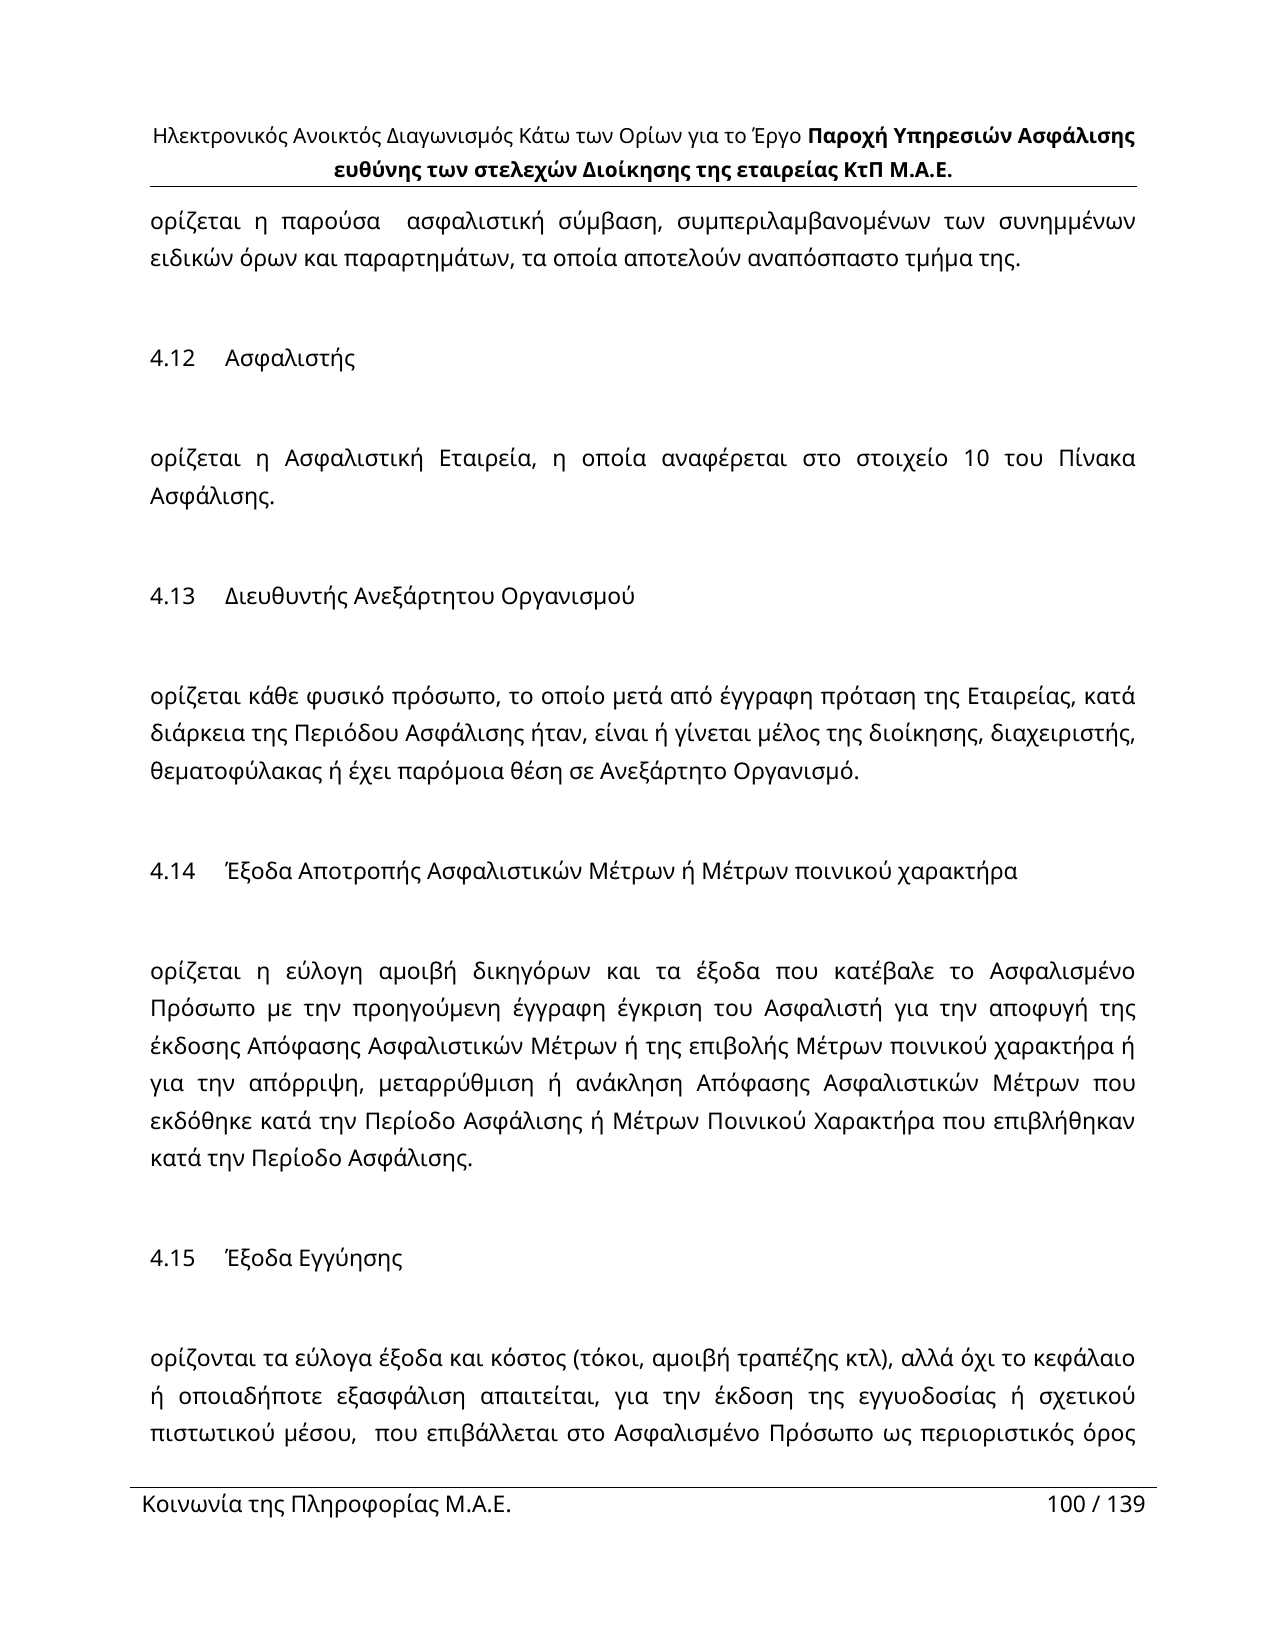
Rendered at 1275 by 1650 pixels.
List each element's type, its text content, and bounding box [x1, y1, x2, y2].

text 4.14 Έξοδα Αποτροπής Ασφαλιστικών Μέτρων ή Μέτρων ποινικού χαρακτήρα [150, 855, 1137, 886]
text 4.13 Διευθυντής Ανεξάρτητου Οργανισμού [150, 580, 1137, 611]
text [150, 1342, 1137, 1449]
text ορίζεται κάθε φυσικό πρόσωπο, το οποίο μετά από έγγραφη πρόταση της Εταιρείας, κατά διάρκεια της Περιόδου Ασφάλισης ήταν, είναι ή γίνεται μέλος της διοίκησης, διαχειριστής, θεματοφύλακας ή έχει παρόμοια θέση σε Ανεξάρτητο Οργανισμό. [150, 680, 1137, 786]
text ορίζεται η Ασφαλιστική Εταιρεία, η οποία αναφέρεται στο στοιχείο 10 του Πίνακα Ασφάλισης. [150, 442, 1137, 511]
text ορίζεται η εύλογη αμοιβή δικηγόρων και τα έξοδα που κατέβαλε το Ασφαλισμένο Πρόσωπο με την προηγούμενη έγγραφη έγκριση του Ασφαλιστή για την αποφυγή της έκδοσης Απόφασης Ασφαλιστικών Μέτρων ή της επιβολής Μέτρων ποινικού χαρακτήρα ή για την απόρριψη, μεταρρύθμιση ή ανάκληση Απόφασης Ασφαλιστικών Μέτρων που εκδόθηκε κατά την Περίοδο Ασφάλισης ή Μέτρων Ποινικού Χαρακτήρα που επιβλήθηκαν κατά την Περίοδο Ασφάλισης. [150, 955, 1137, 1174]
text 4.12 Ασφαλιστής [150, 342, 1137, 374]
text 4.15 Έξοδα Εγγύησης [150, 1242, 1137, 1274]
text ορίζεται η παρούσα ασφαλιστική σύμβαση, συμπεριλαμβανομένων των συνημμένων ειδικών όρων και παραρτημάτων, τα οποία αποτελούν αναπόσπαστο τμήμα της. [150, 205, 1137, 274]
